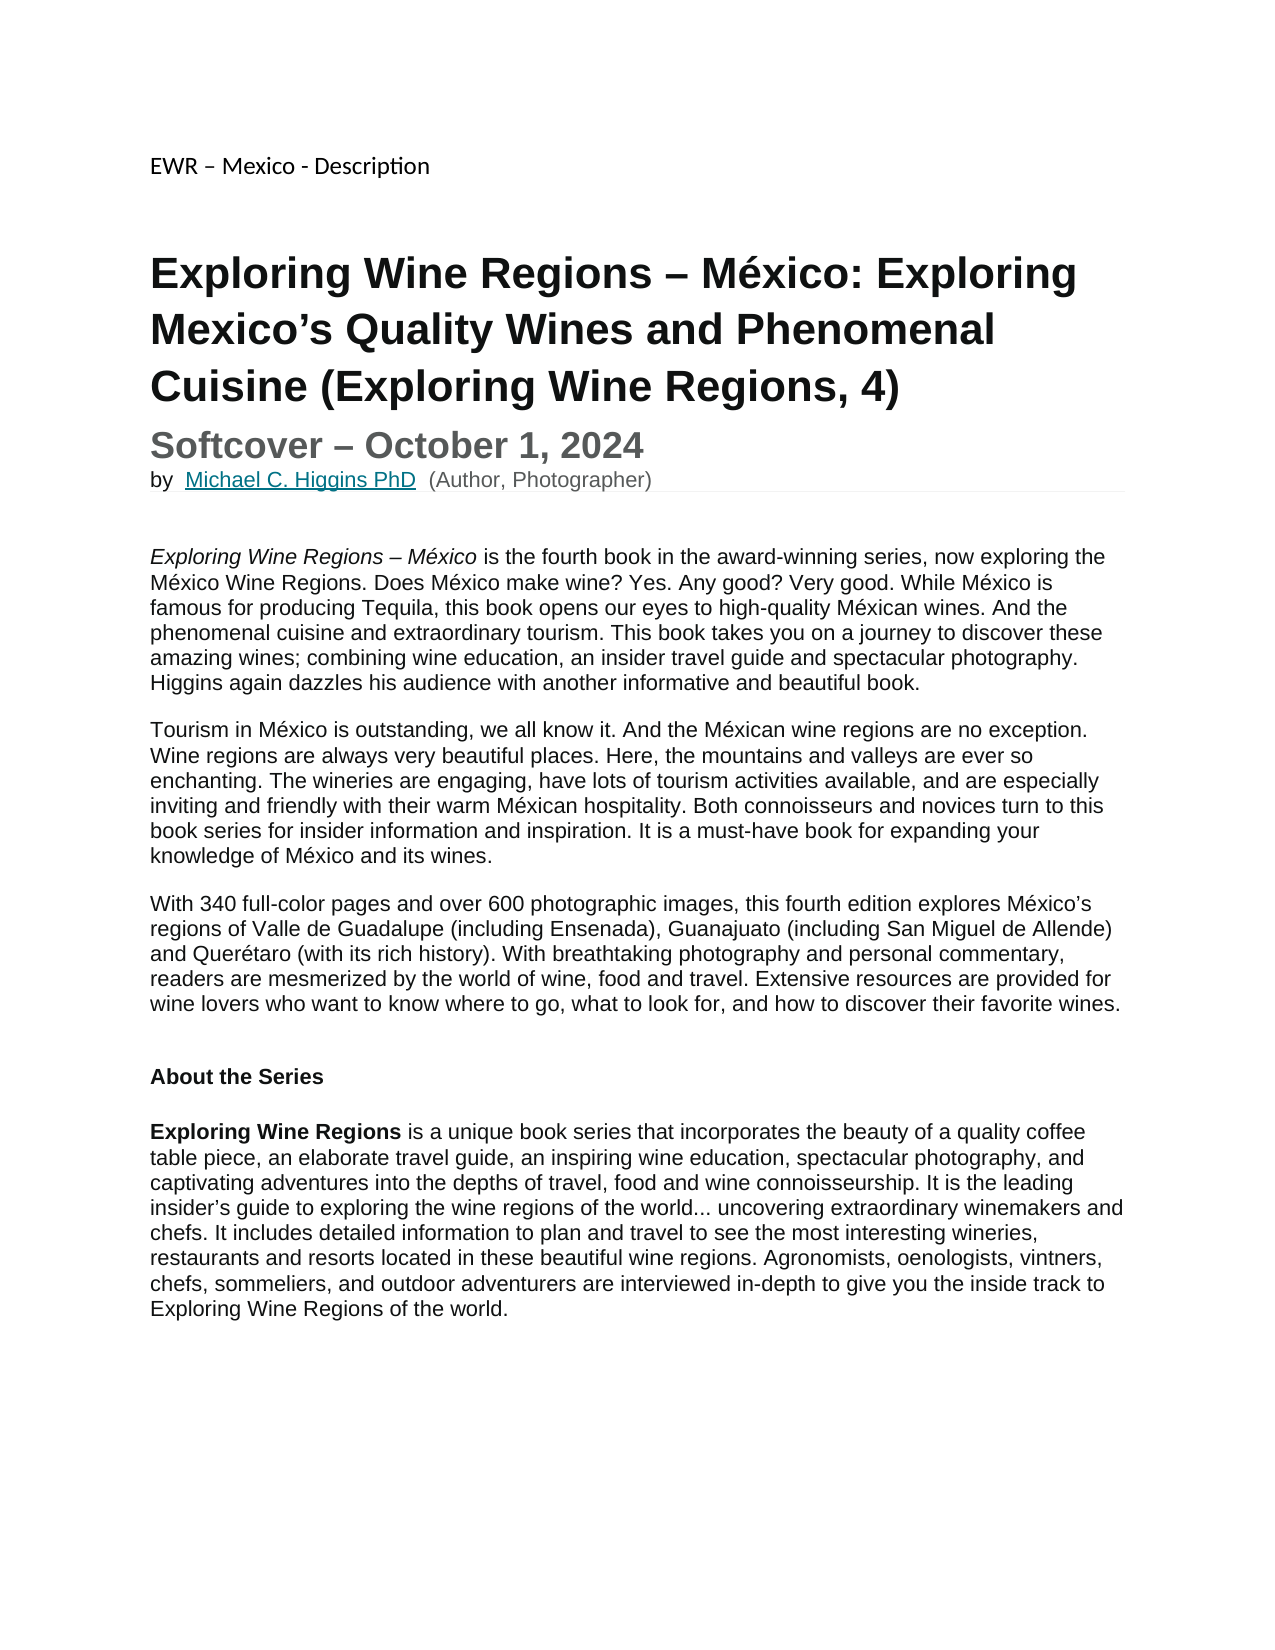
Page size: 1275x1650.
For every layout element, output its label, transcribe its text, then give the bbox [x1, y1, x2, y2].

text EWR – Mexico - Description [150, 150, 1125, 181]
text With 340 full-color pages and over 600 photographic images, this fourth edition explores México’s regions of Valle de Guadalupe (including Ensenada), Guanajuato (including San Miguel de Allende) and Querétaro (with its rich history). With breathtaking photography and personal commentary, readers are mesmerized by the world of wine, food and travel. Extensive resources are provided for wine lovers who want to know where to go, what to look for, and how to discover their favorite wines. [150, 890, 1125, 1016]
text by Michael C. Higgins PhD (Author, Photographer) [150, 467, 1125, 491]
text Tourism in México is outstanding, we all know it. And the Méxican wine regions are no exception. Wine regions are always very beautiful places. Here, the mountains and valleys are ever so enchanting. The wineries are engaging, have lots of tourism activities available, and are especially inviting and friendly with their warm Méxican hospitality. Both connoisseurs and novices turn to this book series for insider information and inspiration. It is a must-have book for expanding your knowledge of México and its wines. [150, 717, 1125, 868]
text About the Series [150, 1038, 1125, 1119]
text Softcover – October 1, 2024 [150, 410, 1125, 467]
text Exploring Wine Regions – México is the fourth book in the award-winning series, now exploring the México Wine Regions. Does México make wine? Yes. Any good? Very good. While México is famous for producing Tequila, this book opens our eyes to high-quality Méxican wines. And the phenomenal cuisine and extraordinary tourism. This book takes you on a journey to discover these amazing wines; combining wine education, an insider travel guide and spectacular photography. Higgins again dazzles his audience with another informative and beautiful book. [150, 544, 1125, 695]
text Exploring Wine Regions is a unique book series that incorporates the beauty of a quality coffee table piece, an elaborate travel guide, an inspiring wine education, spectacular photography, and captivating adventures into the depths of travel, food and wine connoisseurship. It is the leading insider’s guide to exploring the wine regions of the world... uncovering extraordinary winemakers and chefs. It includes detailed information to plan and travel to see the most interesting wineries, restaurants and resorts located in these beautiful wine regions. Agronomists, oenologists, vintners, chefs, sommeliers, and outdoor adventurers are interviewed in-depth to give you the inside track to Exploring Wine Regions of the world. [150, 1119, 1125, 1321]
text Exploring Wine Regions – México: Exploring Mexico’s Quality Wines and Phenomenal Cuisine (Exploring Wine Regions, 4) [150, 242, 1125, 410]
